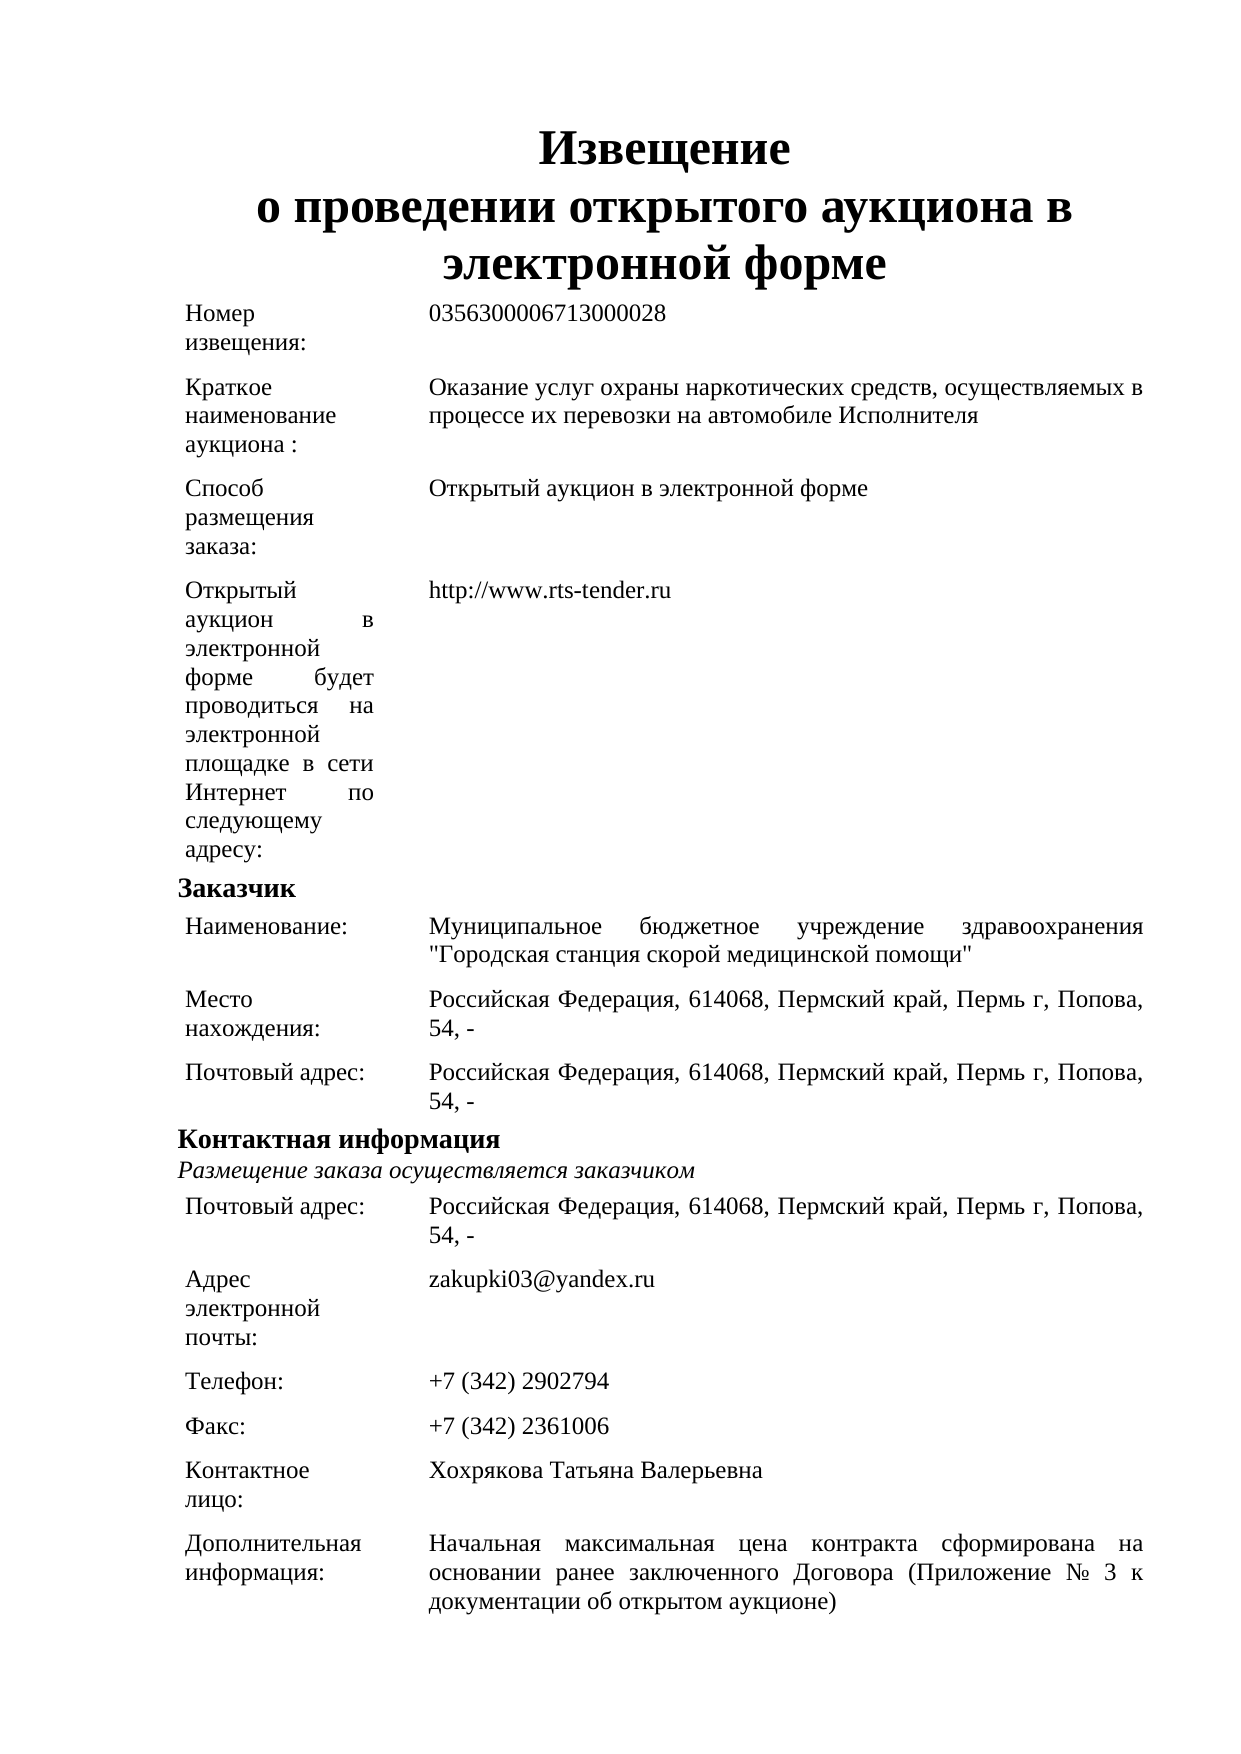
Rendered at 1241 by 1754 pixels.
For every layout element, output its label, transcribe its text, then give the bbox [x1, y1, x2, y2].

table_header Почтовый адрес: [177, 1184, 421, 1257]
table_header Номер извещения: [177, 291, 421, 364]
table_cell Начальная максимальная цена контракта сформирована на основании ранее заключенного Договора (Приложение № 3 к документации об открытом аукционе) [421, 1520, 1152, 1622]
table_cell Факс: [177, 1403, 421, 1447]
table_header 0356300006713000028 [421, 291, 1152, 364]
text Размещение заказа осуществляется заказчиком [177, 1155, 1152, 1183]
text Заказчик [177, 871, 1152, 903]
table_cell Почтовый адрес: [177, 1049, 421, 1122]
table_header Российская Федерация, 614068, Пермский край, Пермь г, Попова, 54, - [421, 1184, 1152, 1257]
table_header Наименование: [177, 903, 421, 976]
table_cell Российская Федерация, 614068, Пермский край, Пермь г, Попова, 54, - [421, 976, 1152, 1049]
table_cell Открытый аукцион в электронной форме [421, 466, 1152, 567]
table_cell +7 (342) 2361006 [421, 1403, 1152, 1447]
table_cell Краткое наименование аукциона : [177, 364, 421, 466]
text Извещение [177, 118, 1152, 176]
table_cell Адрес электронной почты: [177, 1257, 421, 1358]
table_cell +7 (342) 2902794 [421, 1359, 1152, 1403]
table_cell Хохрякова Татьяна Валерьевна [421, 1447, 1152, 1520]
table_cell Место нахождения: [177, 976, 421, 1049]
table_cell http://www.rts-tender.ru [421, 568, 1152, 871]
text Контактная информация [177, 1122, 1152, 1155]
table_cell zakupki03@yandex.ru [421, 1257, 1152, 1358]
table_cell Оказание услуг охраны наркотических средств, осуществляемых в процессе их перевозки на автомобиле Исполнителя [421, 364, 1152, 466]
text о проведении открытого аукциона в электронной форме [177, 176, 1152, 291]
table_cell Телефон: [177, 1359, 421, 1403]
table_cell Контактное лицо: [177, 1447, 421, 1520]
table_cell Способ размещения заказа: [177, 466, 421, 567]
table_header Муниципальное бюджетное учреждение здравоохранения "Городская станция скорой медицинской помощи" [421, 903, 1152, 976]
table_cell Открытый аукцион в электронной форме будет проводиться на электронной площадке в сети Интернет по следующему адресу: [177, 568, 421, 871]
table_cell Дополнительная информация: [177, 1520, 421, 1622]
table_cell Российская Федерация, 614068, Пермский край, Пермь г, Попова, 54, - [421, 1049, 1152, 1122]
